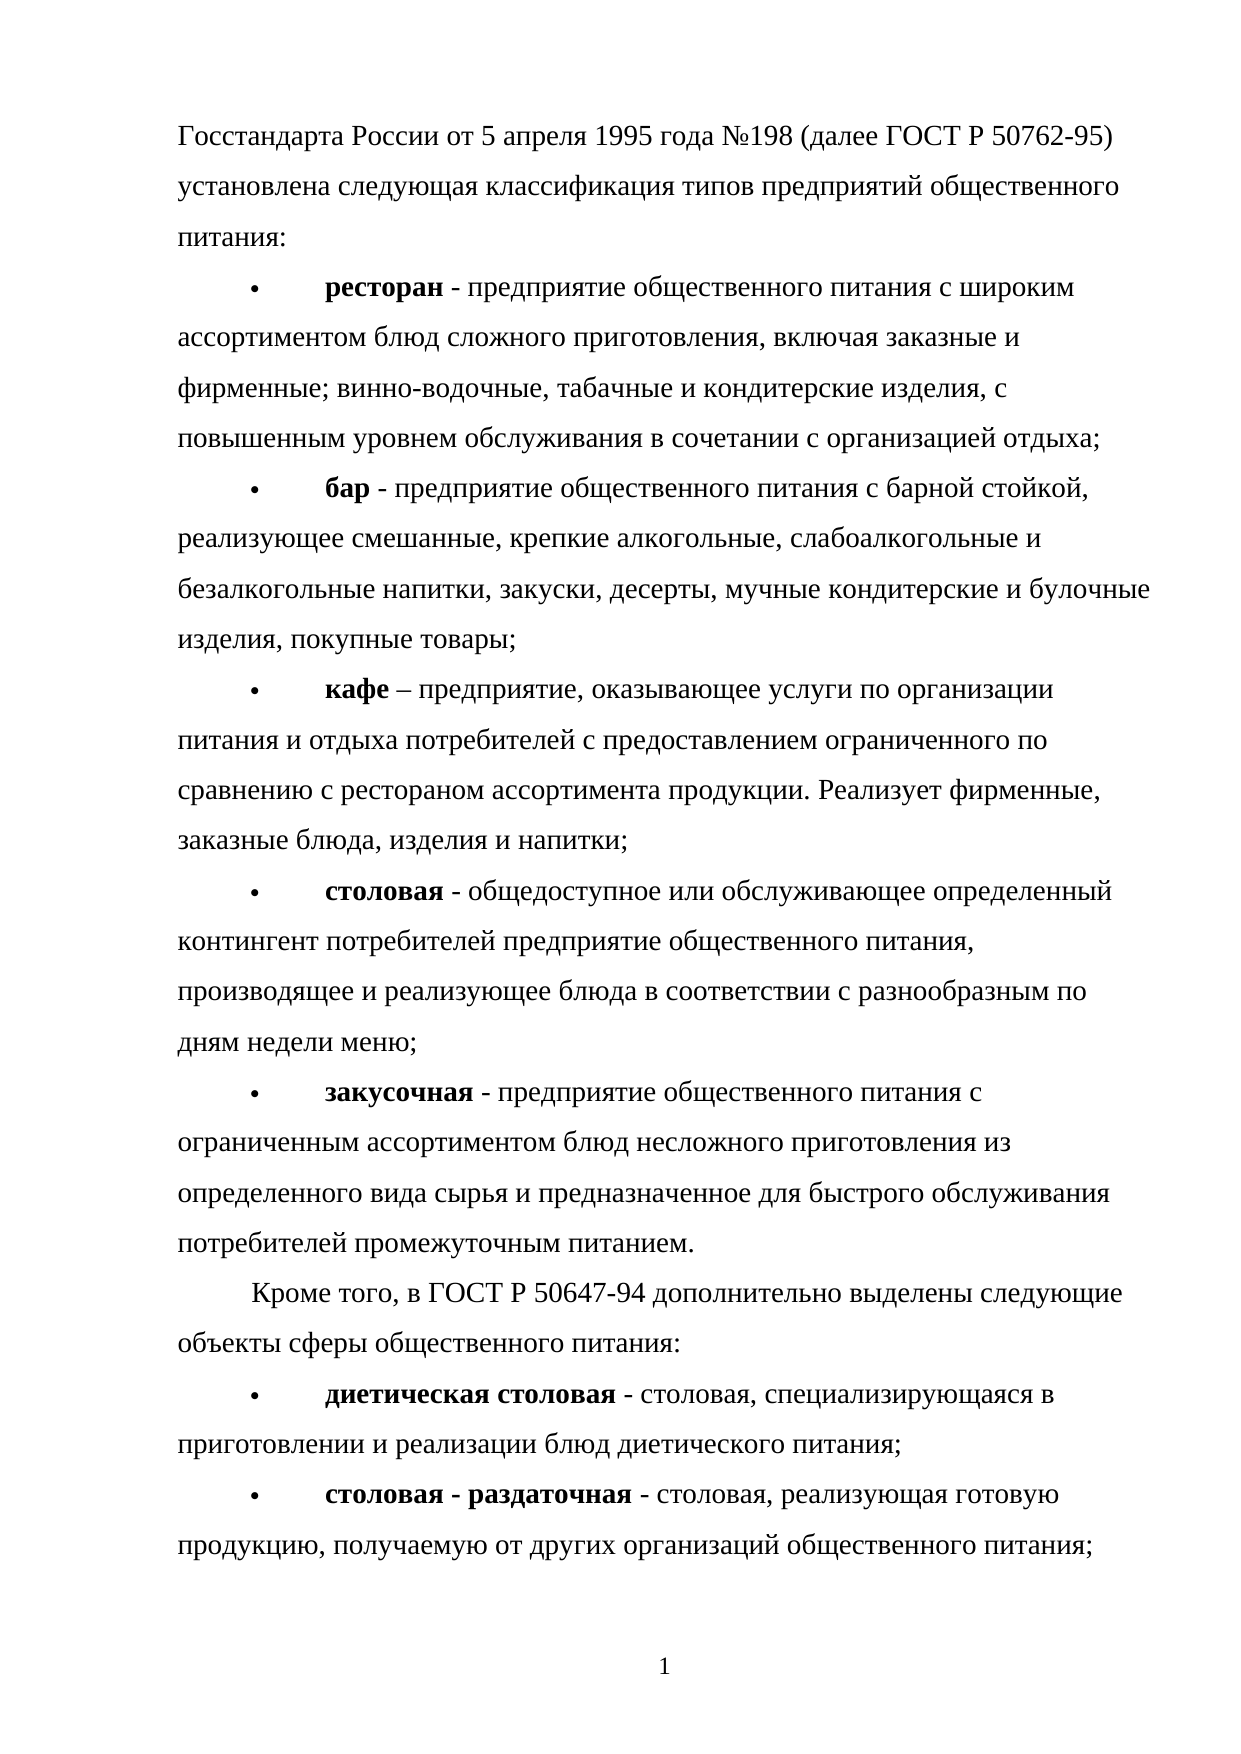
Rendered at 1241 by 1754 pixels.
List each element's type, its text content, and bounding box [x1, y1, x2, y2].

list бар - предприятие общественного питания с барной стойкой, реализующее смешанные, крепкие алкогольные, слабоалкогольные и безалкогольные напитки, закуски, десерты, мучные кондитерские и булочные изделия, покупные товары; [177, 470, 1152, 655]
text Кроме того, в ГОСТ Р 50647-94 дополнительно выделены следующие объекты сферы общественного питания: [177, 1275, 1152, 1359]
list диетическая столовая - столовая, специализирующаяся в приготовлении и реализации блюд диетического питания; [177, 1376, 1152, 1460]
list кафе – предприятие, оказывающее услуги по организации питания и отдыха потребителей с предоставлением ограниченного по сравнению с рестораном ассортимента продукции. Реализует фирменные, заказные блюда, изделия и напитки; [177, 672, 1152, 856]
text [177, 118, 1152, 252]
list ресторан - предприятие общественного питания с широким ассортиментом блюд сложного приготовления, включая заказные и фирменные; винно-водочные, табачные и кондитерские изделия, с повышенным уровнем обслуживания в сочетании с организацией отдыха; [177, 269, 1152, 453]
list закусочная - предприятие общественного питания с ограниченным ассортиментом блюд несложного приготовления из определенного вида сырья и предназначенное для быстрого обслуживания потребителей промежуточным питанием. [177, 1074, 1152, 1258]
list столовая - раздаточная - столовая, реализующая готовую продукцию, получаемую от других организаций общественного питания; [177, 1477, 1152, 1560]
list столовая - общедоступное или обслуживающее определенный контингент потребителей предприятие общественного питания, производящее и реализующее блюда в соответствии с разнообразным по дням недели меню; [177, 873, 1152, 1057]
